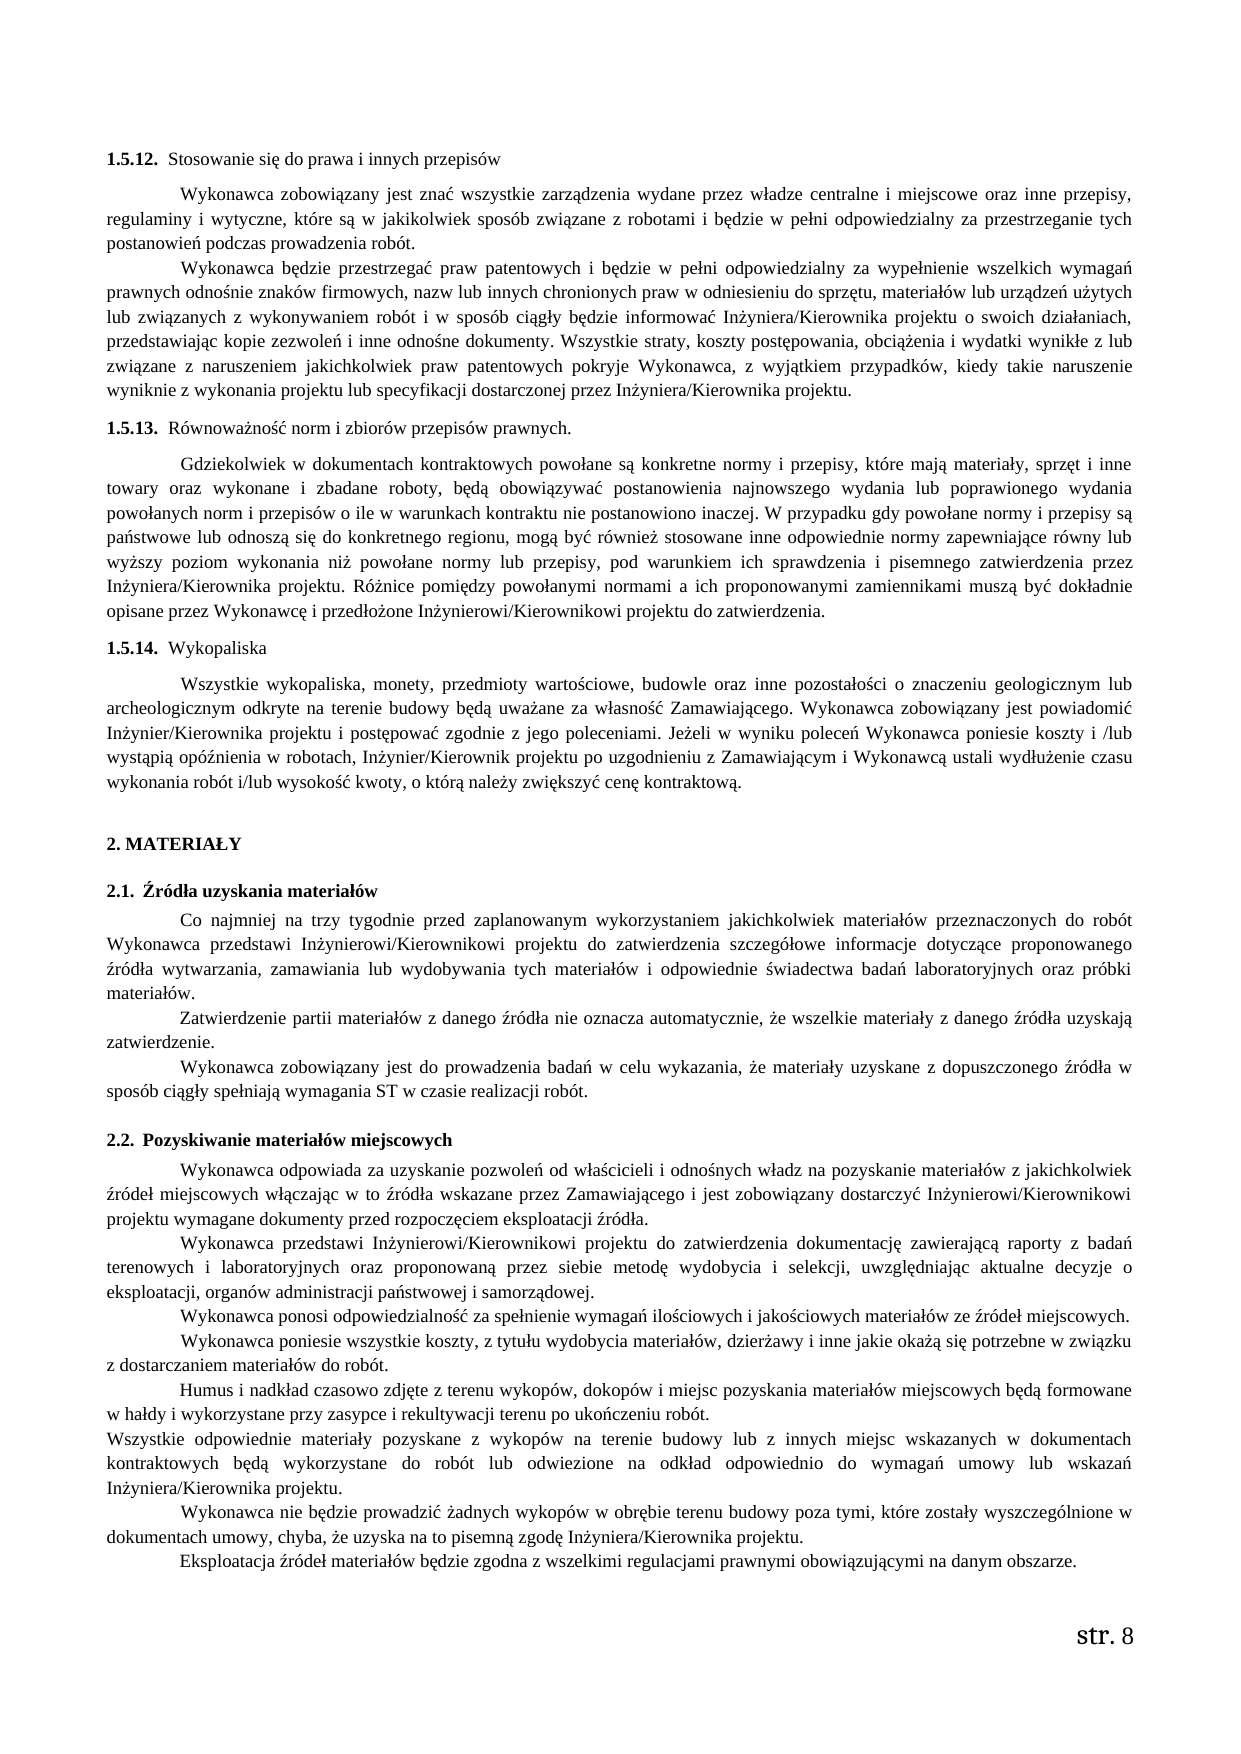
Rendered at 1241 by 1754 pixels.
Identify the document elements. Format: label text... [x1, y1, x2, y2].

text Wykonawca odpowiada za uzyskanie pozwoleń od właścicieli i odnośnych władz na pozyskanie materiałów z jakichkolwiek źródeł miejscowych włączając w to źródła wskazane przez Zamawiającego i jest zobowiązany dostarczyć Inżynierowi/Kierownikowi projektu wymagane dokumenty przed rozpoczęciem eksploatacji źródła. [106, 1156, 1134, 1230]
list Równoważność norm i zbiorów przepisów prawnych. [106, 417, 1134, 439]
list Źródła uzyskania materiałów [106, 879, 1134, 901]
text Wykonawca nie będzie prowadzić żadnych wykopów w obrębie terenu budowy poza tymi, które zostały wyszczególnione w dokumentach umowy, chyba, że uzyska na to pisemną zgodę Inżyniera/Kierownika projektu. [106, 1499, 1134, 1548]
text Wykonawca przedstawi Inżynierowi/Kierownikowi projektu do zatwierdzenia dokumentację zawierającą raporty z badań terenowych i laboratoryjnych oraz proponowaną przez siebie metodę wydobycia i selekcji, uwzględniając aktualne decyzje o eksploatacji, organów administracji państwowej i samorządowej. [106, 1230, 1134, 1303]
text Wykonawca poniesie wszystkie koszty, z tytułu wydobycia materiałów, dzierżawy i inne jakie okażą się potrzebne w związku z dostarczaniem materiałów do robót. [106, 1328, 1134, 1377]
list Wykopaliska [106, 637, 1134, 658]
text Co najmniej na trzy tygodnie przed zaplanowanym wykorzystaniem jakichkolwiek materiałów przeznaczonych do robót Wykonawca przedstawi Inżynierowi/Kierownikowi projektu do zatwierdzenia szczegółowe informacje dotyczące proponowanego źródła wytwarzania, zamawiania lub wydobywania tych materiałów i odpowiednie świadectwa badań laboratoryjnych oraz próbki materiałów. [106, 907, 1134, 1004]
list Stosowanie się do prawa i innych przepisów [106, 148, 1134, 169]
text Gdziekolwiek w dokumentach kontraktowych powołane są konkretne normy i przepisy, które mają materiały, sprzęt i inne towary oraz wykonane i zbadane roboty, będą obowiązywać postanowienia najnowszego wydania lub poprawionego wydania powołanych norm i przepisów o ile w warunkach kontraktu nie postanowiono inaczej. W przypadku gdy powołane normy i przepisy są państwowe lub odnoszą się do konkretnego regionu, mogą być również stosowane inne odpowiednie normy zapewniające równy lub wyższy poziom wykonania niż powołane normy lub przepisy, pod warunkiem ich sprawdzenia i pisemnego zatwierdzenia przez Inżyniera/Kierownika projektu. Różnice pomiędzy powołanymi normami a ich proponowanymi zamiennikami muszą być dokładnie opisane przez Wykonawcę i przedłożone Inżynierowi/Kierownikowi projektu do zatwierdzenia. [106, 451, 1134, 622]
text 2. MATERIAŁY [106, 832, 1134, 854]
text Zatwierdzenie partii materiałów z danego źródła nie oznacza automatycznie, że wszelkie materiały z danego źródła uzyskają zatwierdzenie. [106, 1004, 1134, 1053]
list Pozyskiwanie materiałów miejscowych [106, 1129, 1134, 1151]
text Wszystkie odpowiednie materiały pozyskane z wykopów na terenie budowy lub z innych miejsc wskazanych w dokumentach kontraktowych będą wykorzystane do robót lub odwiezione na odkład odpowiednio do wymagań umowy lub wskazań Inżyniera/Kierownika projektu. [106, 1426, 1134, 1499]
text Wykonawca zobowiązany jest do prowadzenia badań w celu wykazania, że materiały uzyskane z dopuszczonego źródła w sposób ciągły spełniają wymagania ST w czasie realizacji robót. [106, 1053, 1134, 1102]
text Humus i nadkład czasowo zdjęte z terenu wykopów, dokopów i miejsc pozyskania materiałów miejscowych będą formowane w hałdy i wykorzystane przy zasypce i rekultywacji terenu po ukończeniu robót. [106, 1377, 1134, 1426]
text Wykonawca będzie przestrzegać praw patentowych i będzie w pełni odpowiedzialny za wypełnienie wszelkich wymagań prawnych odnośnie znaków firmowych, nazw lub innych chronionych praw w odniesieniu do sprzętu, materiałów lub urządzeń użytych lub związanych z wykonywaniem robót i w sposób ciągły będzie informować Inżyniera/Kierownika projektu o swoich działaniach, przedstawiając kopie zezwoleń i inne odnośne dokumenty. Wszystkie straty, koszty postępowania, obciążenia i wydatki wynikłe z lub związane z naruszeniem jakichkolwiek praw patentowych pokryje Wykonawca, z wyjątkiem przypadków, kiedy takie naruszenie wyniknie z wykonania projektu lub specyfikacji dostarczonej przez Inżyniera/Kierownika projektu. [106, 255, 1134, 402]
text Wszystkie wykopaliska, monety, przedmioty wartościowe, budowle oraz inne pozostałości o znaczeniu geologicznym lub archeologicznym odkryte na terenie budowy będą uważane za własność Zamawiającego. Wykonawca zobowiązany jest powiadomić Inżynier/Kierownika projektu i postępować zgodnie z jego poleceniami. Jeżeli w wyniku poleceń Wykonawca poniesie koszty i /lub wystąpią opóźnienia w robotach, Inżynier/Kierownik projektu po uzgodnieniu z Zamawiającym i Wykonawcą ustali wydłużenie czasu wykonania robót i/lub wysokość kwoty, o którą należy zwiększyć cenę kontraktową. [106, 671, 1134, 793]
text Wykonawca ponosi odpowiedzialność za spełnienie wymagań ilościowych i jakościowych materiałów ze źródeł miejscowych. [106, 1303, 1134, 1328]
text Wykonawca zobowiązany jest znać wszystkie zarządzenia wydane przez władze centralne i miejscowe oraz inne przepisy, regulaminy i wytyczne, które są w jakikolwiek sposób związane z robotami i będzie w pełni odpowiedzialny za przestrzeganie tych postanowień podczas prowadzenia robót. [106, 181, 1134, 255]
text Eksploatacja źródeł materiałów będzie zgodna z wszelkimi regulacjami prawnymi obowiązującymi na danym obszarze. [106, 1548, 1134, 1573]
